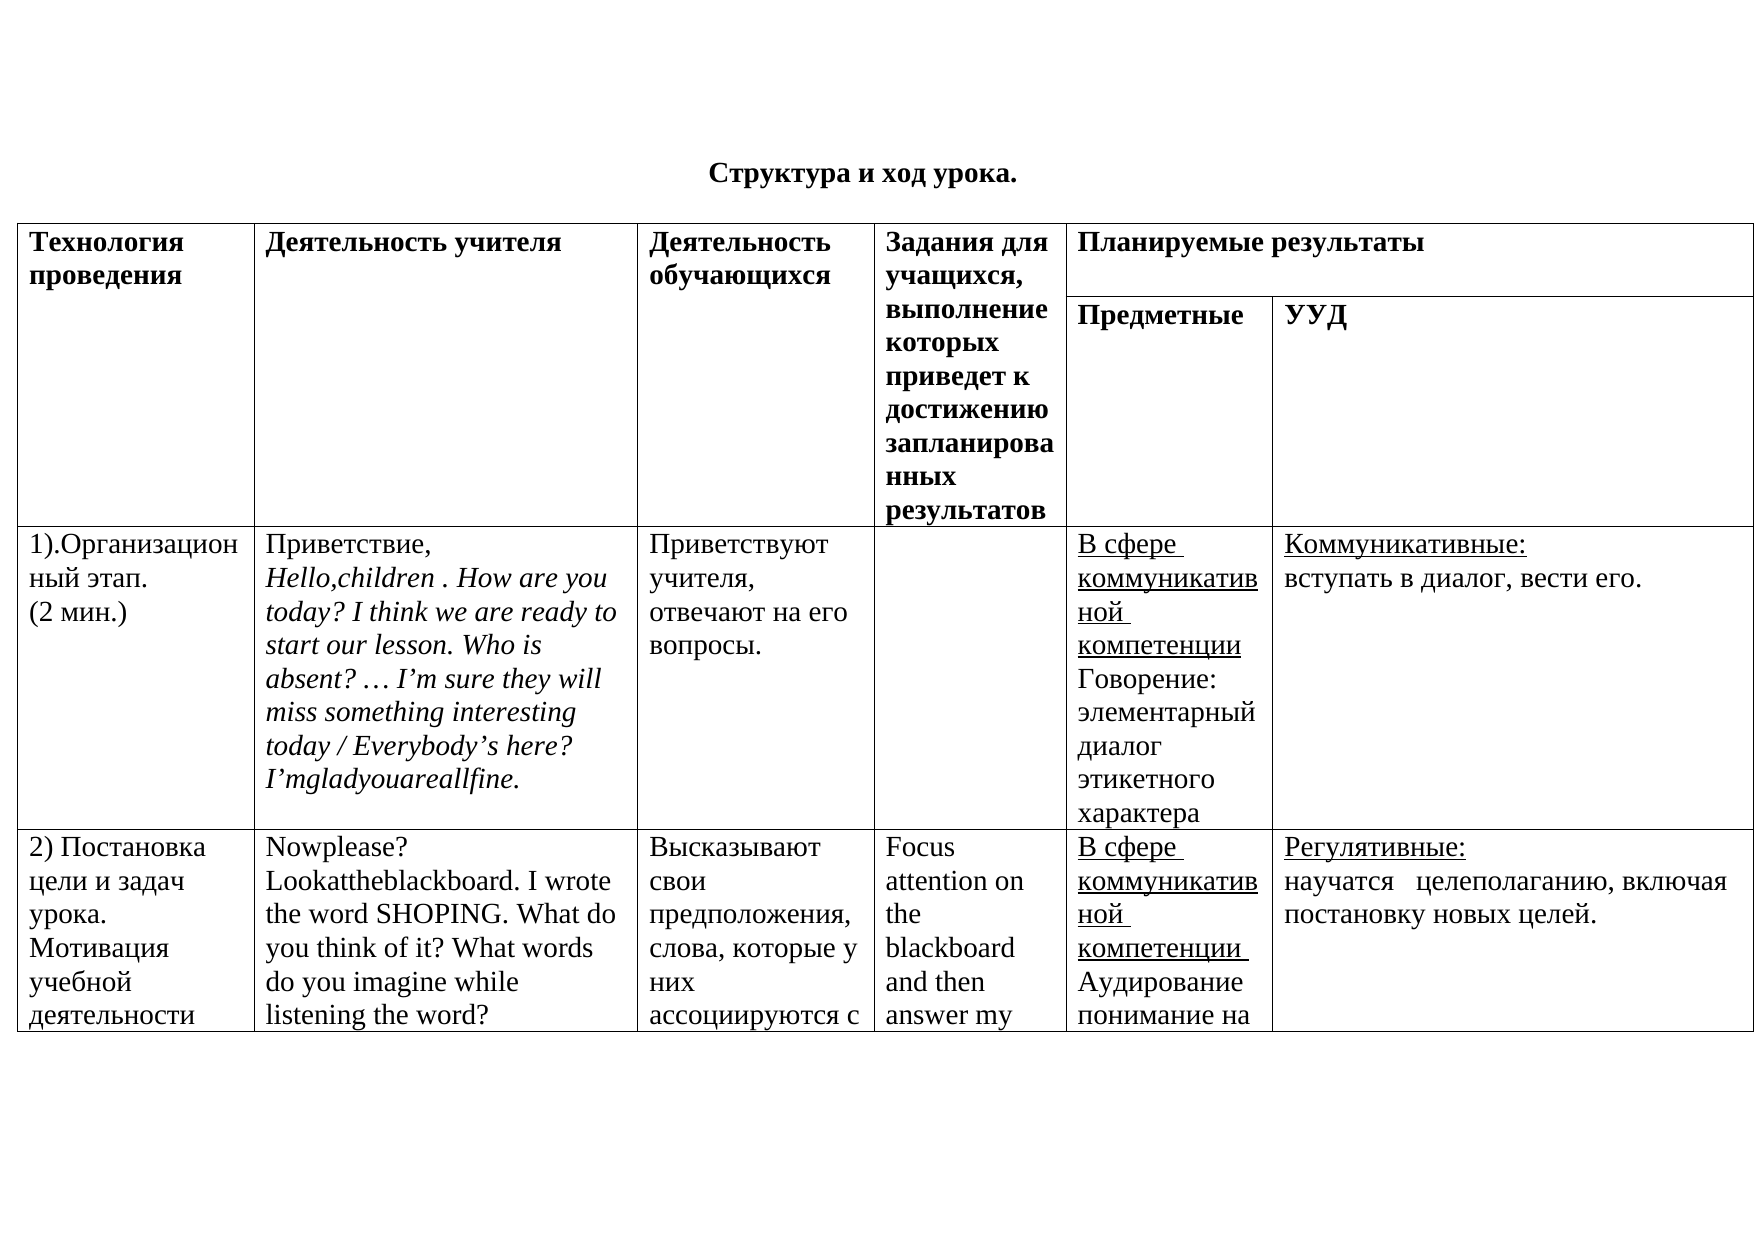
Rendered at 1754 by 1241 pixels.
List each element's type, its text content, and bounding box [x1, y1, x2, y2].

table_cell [18, 830, 254, 1031]
table_cell Предметные [1067, 297, 1272, 526]
table_header Задания для учащихся, выполнение которых приведет к достижению запланированных результатов [875, 224, 1066, 526]
text Структура и ход урока. [634, 156, 1668, 189]
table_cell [875, 830, 1066, 1031]
table_cell УУД [1273, 297, 1753, 526]
table_cell Приветствие, Hello,children . How are you today? I think we are ready to start our lesson. Who is absent? … I’m sure they will miss something interesting today / Everybody’s here? I’mgladyouareallfine. [255, 527, 637, 828]
table_header Деятельность учителя [255, 224, 637, 526]
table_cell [638, 830, 874, 1031]
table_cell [255, 830, 637, 1031]
table_cell В сфере коммуникативной компетенции Говорение: элементарный диалог этикетного характера [1067, 527, 1272, 828]
table_cell 1).Организационный этап. (2 мин.) [18, 527, 254, 828]
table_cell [1273, 830, 1753, 1031]
table_header Планируемые результаты [1067, 224, 1753, 296]
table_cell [1067, 830, 1272, 1031]
table_cell Приветствуют учителя, отвечают на его вопросы. [638, 527, 874, 828]
table_cell [875, 527, 1066, 828]
table_header Деятельность обучающихся [638, 224, 874, 526]
table_cell Коммуникативные: вступать в диалог, вести его. [1273, 527, 1753, 828]
table_header Технология проведения [18, 224, 254, 526]
